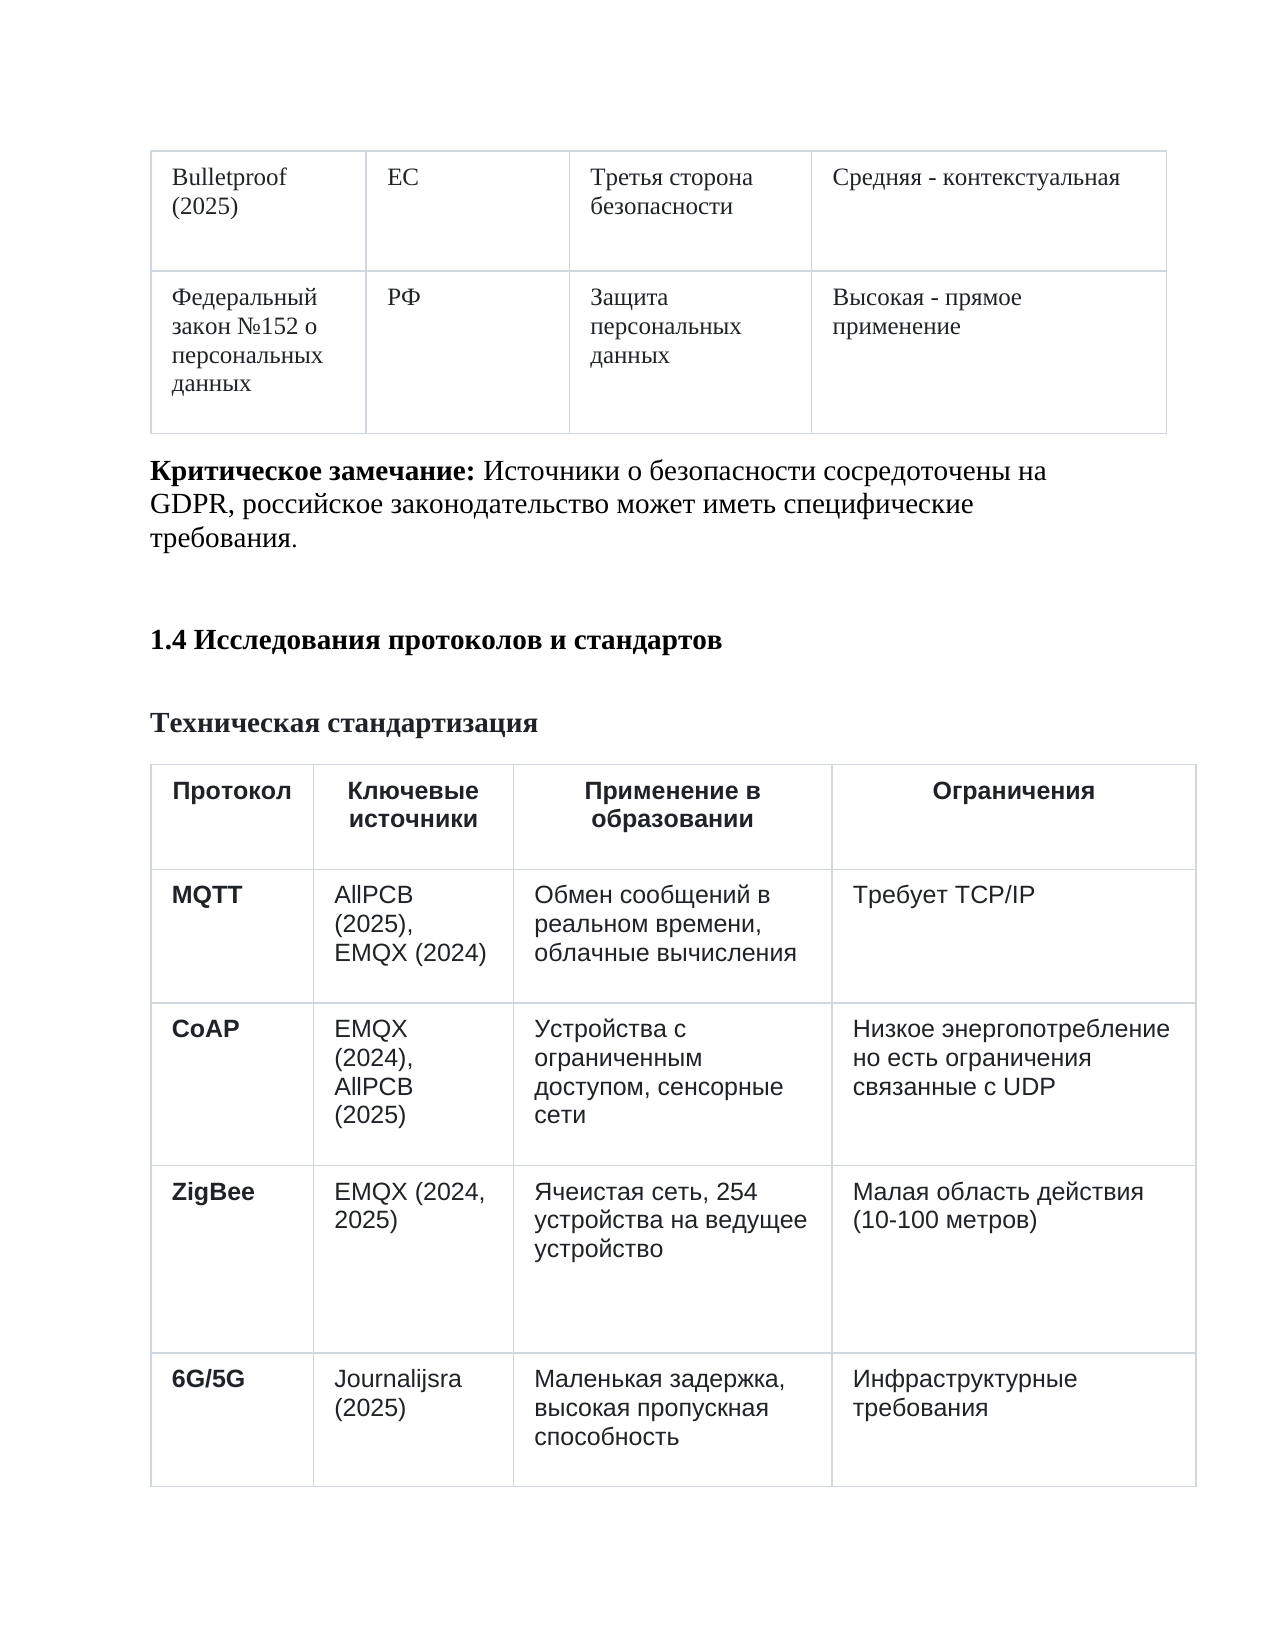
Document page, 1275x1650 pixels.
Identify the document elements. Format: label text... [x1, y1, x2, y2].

subtitle 1.4 Исследования протоколов и стандартов [150, 622, 1125, 656]
table_cell Высокая - прямое применение [812, 272, 1166, 433]
table_cell Обмен сообщений в реальном времени, облачные вычисления [514, 870, 831, 1002]
table_cell Ячеистая сеть, 254 устройства на ведущее устройство [514, 1166, 831, 1352]
table_header Применение в образовании [514, 765, 831, 868]
table_cell Средняя - контекстуальная [812, 152, 1166, 270]
table_cell Требует TCP/IP [833, 870, 1195, 1002]
table_cell ЕС [367, 152, 569, 270]
table_header Ключевые источники [314, 765, 513, 868]
text Техническая стандартизация [150, 705, 1102, 739]
table_cell AllPCB (2025), EMQX (2024) [314, 870, 513, 1002]
table_header Ограничения [833, 765, 1195, 868]
table_cell EMQX (2024, 2025) [314, 1166, 513, 1352]
table_cell РФ [367, 272, 569, 433]
table_cell Устройства с ограниченным доступом, сенсорные сети [514, 1004, 831, 1164]
table_cell EMQX (2024), AllPCB (2025) [314, 1004, 513, 1164]
table_cell Федеральный закон №152 о персональных данных [152, 272, 365, 433]
table_cell Низкое энергопотребление но есть ограничения связанные с UDP [833, 1004, 1195, 1164]
table_cell Маленькая задержка, высокая пропускная способность [514, 1354, 831, 1486]
text Критическое замечание: Источники о безопасности сосредоточены на GDPR, российское законодательство может иметь специфические требования. [150, 453, 1125, 554]
table_cell Journalijsra (2025) [314, 1354, 513, 1486]
table_cell MQTT [152, 870, 313, 1002]
table_header Протокол [152, 765, 313, 868]
table_cell CoAP [152, 1004, 313, 1164]
table_cell Малая область действия (10-100 метров) [833, 1166, 1195, 1352]
table_cell Защита персональных данных [570, 272, 811, 433]
table_cell 6G/5G [152, 1354, 313, 1486]
table_cell Третья сторона безопасности [570, 152, 811, 270]
table_cell Bulletproof (2025) [152, 152, 365, 270]
table_cell Инфраструктурные требования [833, 1354, 1195, 1486]
table_cell ZigBee [152, 1166, 313, 1352]
